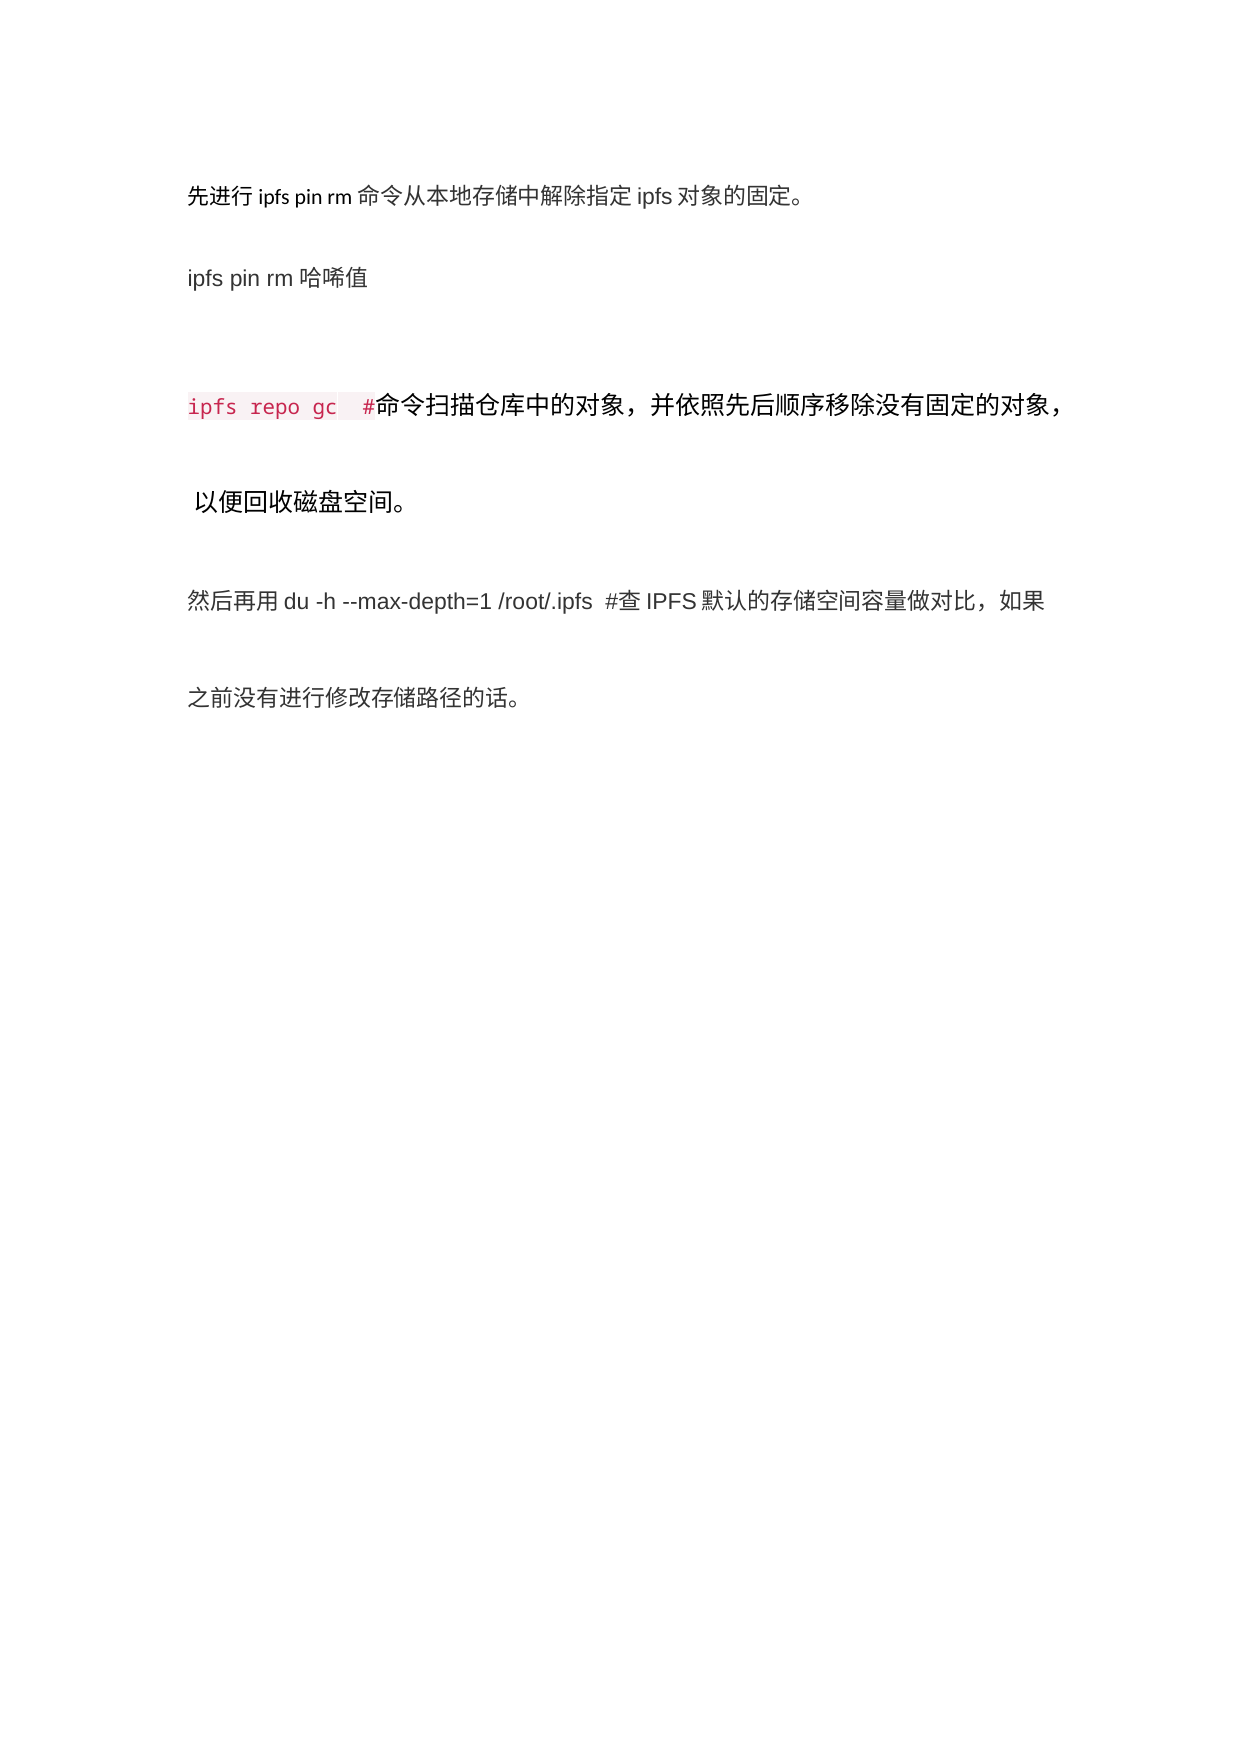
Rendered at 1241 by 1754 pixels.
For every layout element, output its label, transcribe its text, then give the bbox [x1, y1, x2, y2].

list ipfs pin rm 哈唏值 [187, 243, 1053, 308]
text ipfs repo gc #命令扫描仓库中的对象，并依照先后顺序移除没有固定的对象， 以便回收磁盘空间。 [187, 371, 1053, 533]
list 然后再用du -h --max-depth=1 /root/.ipfs #查IPFS默认的存储空间容量做对比，如果之前没有进行修改存储路径的话。 [187, 567, 1053, 729]
list 先进行 ipfs pin rm 命令从本地存储中解除指定ipfs对象的固定。 [187, 162, 1053, 227]
